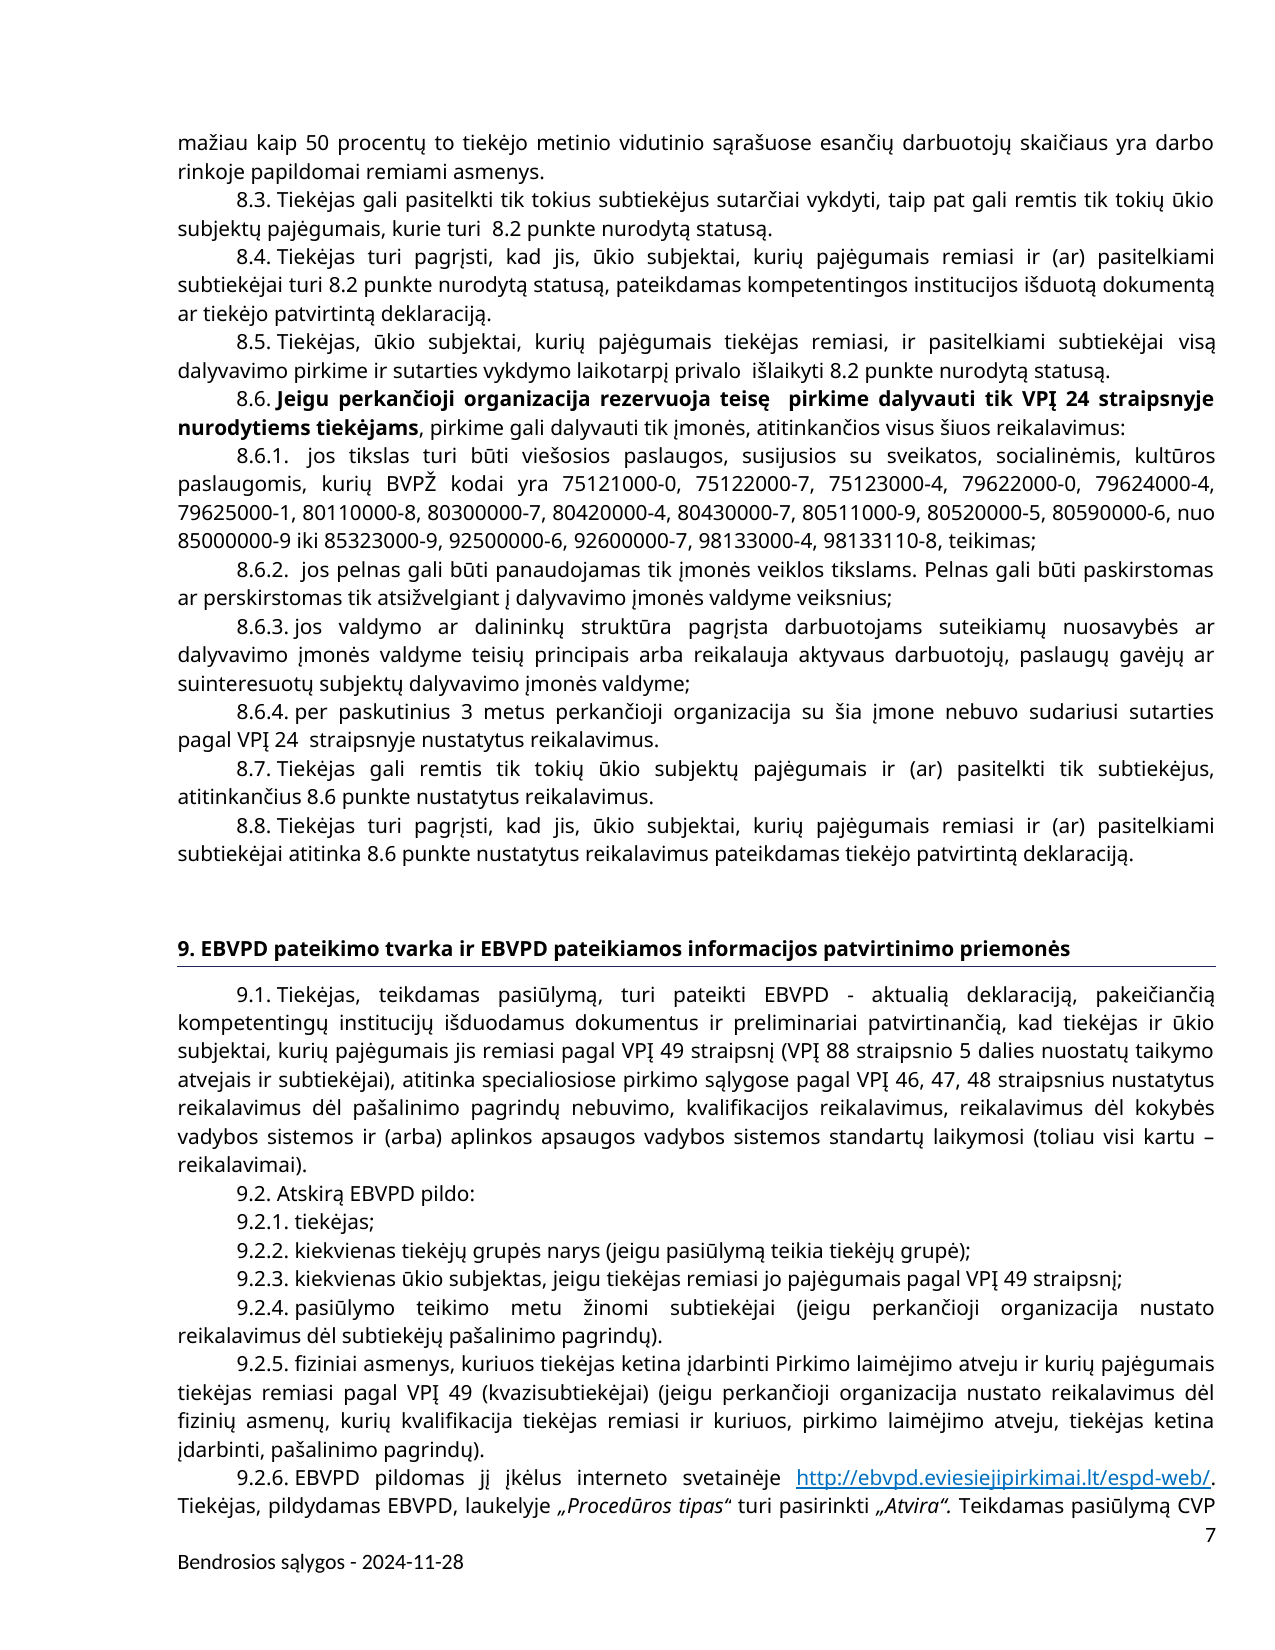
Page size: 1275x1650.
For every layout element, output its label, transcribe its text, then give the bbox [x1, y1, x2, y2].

list tiekėjas; [177, 1207, 1216, 1236]
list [177, 1463, 1216, 1520]
list Tiekėjas gali remtis tik tokių ūkio subjektų pajėgumais ir (ar) pasitelkti tik subtiekėjus, atitinkančius 8.6 punkte nustatytus reikalavimus. [177, 754, 1216, 811]
list kiekvienas ūkio subjektas, jeigu tiekėjas remiasi jo pajėgumais pagal VPĮ 49 straipsnį; [177, 1264, 1216, 1293]
list Tiekėjas gali pasitelkti tik tokius subtiekėjus sutarčiai vykdyti, taip pat gali remtis tik tokių ūkio subjektų pajėgumais, kurie turi 8.2 punkte nurodytą statusą. [177, 185, 1216, 242]
list Tiekėjas, ūkio subjektai, kurių pajėgumais tiekėjas remiasi, ir pasitelkiami subtiekėjai visą dalyvavimo pirkime ir sutarties vykdymo laikotarpį privalo išlaikyti 8.2 punkte nurodytą statusą. [177, 327, 1216, 384]
list kiekvienas tiekėjų grupės narys (jeigu pasiūlymą teikia tiekėjų grupė); [177, 1236, 1216, 1264]
list Tiekėjas, teikdamas pasiūlymą, turi pateikti EBVPD - aktualią deklaraciją, pakeičiančią kompetentingų institucijų išduodamus dokumentus ir preliminariai patvirtinančią, kad tiekėjas ir ūkio subjektai, kurių pajėgumais jis remiasi pagal VPĮ 49 straipsnį (VPĮ 88 straipsnio 5 dalies nuostatų taikymo atvejais ir subtiekėjai), atitinka specialiosiose pirkimo sąlygose pagal VPĮ 46, 47, 48 straipsnius nustatytus reikalavimus dėl pašalinimo pagrindų nebuvimo, kvalifikacijos reikalavimus, reikalavimus dėl kokybės vadybos sistemos ir (arba) aplinkos apsaugos vadybos sistemos standartų laikymosi (toliau visi kartu – reikalavimai). [177, 980, 1216, 1179]
list jos pelnas gali būti panaudojamas tik įmonės veiklos tikslams. Pelnas gali būti paskirstomas ar perskirstomas tik atsižvelgiant į dalyvavimo įmonės valdyme veiksnius; [177, 555, 1216, 612]
list per paskutinius 3 metus perkančioji organizacija su šia įmone nebuvo sudariusi sutarties pagal VPĮ 24 straipsnyje nustatytus reikalavimus. [177, 697, 1216, 754]
subtitle EBVPD pateikimo tvarka ir EBVPD pateikiamos informacijos patvirtinimo priemonės [177, 934, 1216, 966]
list jos tikslas turi būti viešosios paslaugos, susijusios su sveikatos, socialinėmis, kultūros paslaugomis, kurių BVPŽ kodai yra 75121000-0, 75122000-7, 75123000-4, 79622000-0, 79624000-4, 79625000-1, 80110000-8, 80300000-7, 80420000-4, 80430000-7, 80511000-9, 80520000-5, 80590000-6, nuo 85000000-9 iki 85323000-9, 92500000-6, 92600000-7, 98133000-4, 98133110-8, teikimas; [177, 441, 1216, 555]
list pasiūlymo teikimo metu žinomi subtiekėjai (jeigu perkančioji organizacija nustato reikalavimus dėl subtiekėjų pašalinimo pagrindų). [177, 1293, 1216, 1349]
list jos valdymo ar dalininkų struktūra pagrįsta darbuotojams suteikiamų nuosavybės ar dalyvavimo įmonės valdyme teisių principais arba reikalauja aktyvaus darbuotojų, paslaugų gavėjų ar suinteresuotų subjektų dalyvavimo įmonės valdyme; [177, 612, 1216, 697]
list Tiekėjas turi pagrįsti, kad jis, ūkio subjektai, kurių pajėgumais remiasi ir (ar) pasitelkiami subtiekėjai turi 8.2 punkte nurodytą statusą, pateikdamas kompetentingos institucijos išduotą dokumentą ar tiekėjo patvirtintą deklaraciją. [177, 242, 1216, 327]
list Atskirą EBVPD pildo: [177, 1179, 1216, 1207]
list Jeigu perkančioji organizacija rezervuoja teisę pirkime dalyvauti tik VPĮ 24 straipsnyje nurodytiems tiekėjams, pirkime gali dalyvauti tik įmonės, atitinkančios visus šiuos reikalavimus: [177, 384, 1216, 441]
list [177, 128, 1216, 185]
list Tiekėjas turi pagrįsti, kad jis, ūkio subjektai, kurių pajėgumais remiasi ir (ar) pasitelkiami subtiekėjai atitinka 8.6 punkte nustatytus reikalavimus pateikdamas tiekėjo patvirtintą deklaraciją. [177, 811, 1216, 868]
list fiziniai asmenys, kuriuos tiekėjas ketina įdarbinti Pirkimo laimėjimo atveju ir kurių pajėgumais tiekėjas remiasi pagal VPĮ 49 (kvazisubtiekėjai) (jeigu perkančioji organizacija nustato reikalavimus dėl fizinių asmenų, kurių kvalifikacija tiekėjas remiasi ir kuriuos, pirkimo laimėjimo atveju, tiekėjas ketina įdarbinti, pašalinimo pagrindų). [177, 1349, 1216, 1463]
